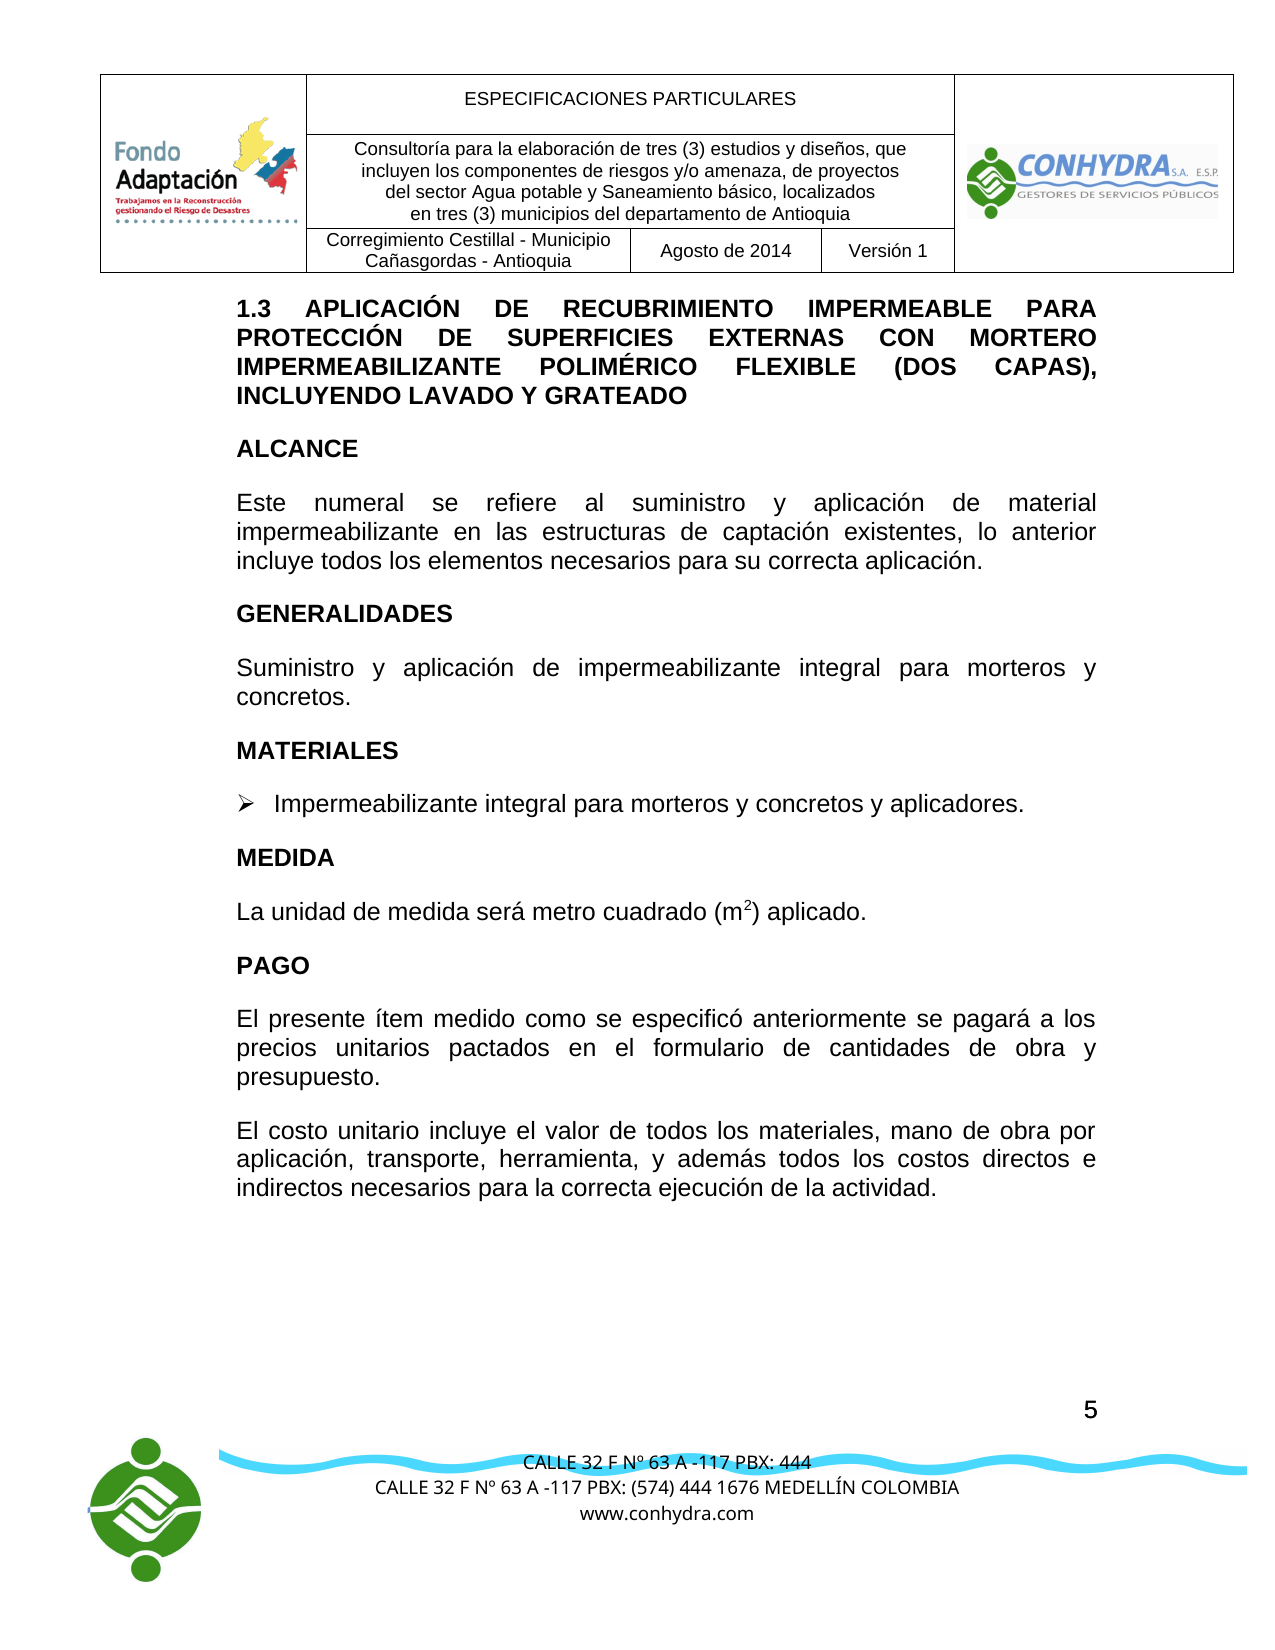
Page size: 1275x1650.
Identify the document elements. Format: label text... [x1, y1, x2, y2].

text El costo unitario incluye el valor de todos los materiales, mano de obra por aplicación, transporte, herramienta, y además todos los costos directos e indirectos necesarios para la correcta ejecución de la actividad. [236, 1116, 1098, 1202]
subtitle 1.3 Aplicación de recubrimiento impermeable para protección de superficies externas con mortero impermeabilizante polimérico flexible (dos capas), incluyendo lavado y grateado [236, 294, 1098, 409]
text MEDIDA [236, 843, 1098, 872]
text PAGO [236, 951, 1098, 979]
text GENERALIDADES [236, 599, 1098, 628]
text Suministro y aplicación de impermeabilizante integral para morteros y concretos. [236, 653, 1098, 711]
list Impermeabilizante integral para morteros y concretos y aplicadores. [236, 789, 1098, 818]
picture [115, 111, 298, 224]
picture [967, 144, 1219, 219]
picture [218, 1449, 1247, 1476]
text El presente ítem medido como se especificó anteriormente se pagará a los precios unitarios pactados en el formulario de cantidades de obra y presupuesto. [236, 1004, 1098, 1091]
text MATERIALES [236, 736, 1098, 764]
text Este numeral se refiere al suministro y aplicación de material impermeabilizante en las estructuras de captación existentes, lo anterior incluye todos los elementos necesarios para su correcta aplicación. [236, 488, 1098, 574]
picture [87, 1432, 201, 1582]
text La unidad de medida será metro cuadrado (m2) aplicado. [236, 897, 1098, 926]
subtitle ALCANCE [236, 434, 1098, 463]
